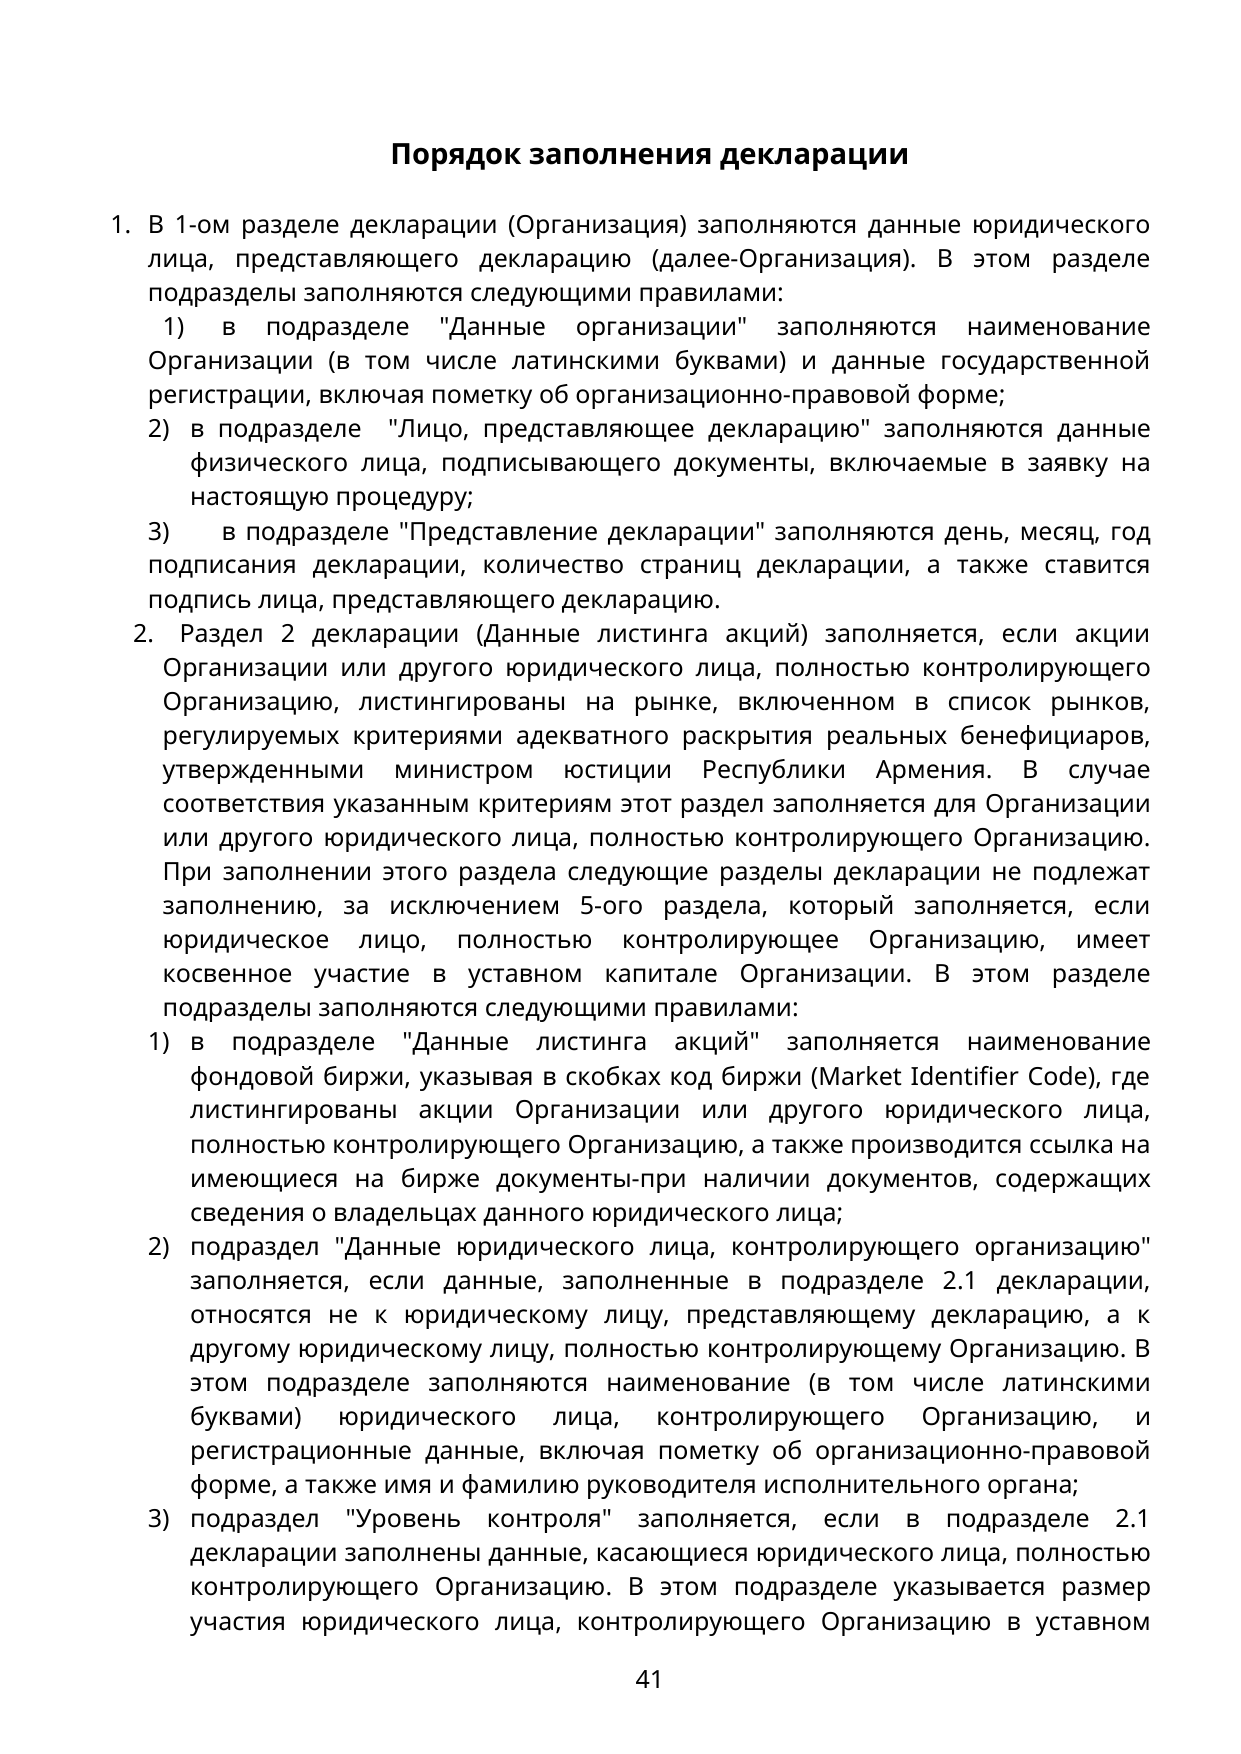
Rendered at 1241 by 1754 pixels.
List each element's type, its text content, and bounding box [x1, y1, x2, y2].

list в подразделе "Данные листинга акций" заполняется наименование фондовой биржи, указывая в скобках код биржи (Market Identifier Code), где листингированы акции Организации или другого юридического лица, полностью контролирующего Организацию, а также производится ссылка на имеющиеся на бирже документы-при наличии документов, содержащих сведения о владельцах данного юридического лица; [148, 1024, 1152, 1228]
list в подразделе "Представление декларации" заполняются день, месяц, год подписания декларации, количество страниц декларации, а также ставится подпись лица, представляющего декларацию. [148, 513, 1152, 615]
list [148, 1501, 1152, 1637]
list в подразделе "Данные организации" заполняются наименование Организации (в том числе латинскими буквами) и данные государственной регистрации, включая пометку об организационно-правовой форме; [148, 309, 1152, 411]
text Порядок заполнения декларации [148, 133, 1152, 173]
list в подразделе "Лицо, представляющее декларацию" заполняются данные физического лица, подписывающего документы, включаемые в заявку на настоящую процедуру; [148, 411, 1152, 513]
list подраздел "Данные юридического лица, контролирующего организацию" заполняется, если данные, заполненные в подразделе 2.1 декларации, относятся не к юридическому лицу, представляющему декларацию, а к другому юридическому лицу, полностью контролирующему Организацию. В этом подразделе заполняются наименование (в том числе латинскими буквами) юридического лица, контролирующего Организацию, и регистрационные данные, включая пометку об организационно-правовой форме, а также имя и фамилию руководителя исполнительного органа; [148, 1228, 1152, 1501]
list В 1-ом разделе декларации (Организация) заполняются данные юридического лица, представляющего декларацию (далее-Организация). В этом разделе подразделы заполняются следующими правилами: [110, 207, 1152, 309]
list Раздел 2 декларации (Данные листинга акций) заполняется, если акции Организации или другого юридического лица, полностью контролирующего Организацию, листингированы на рынке, включенном в список рынков, регулируемых критериями адекватного раскрытия реальных бенефициаров, утвержденными министром юстиции Республики Армения. В случае соответствия указанным критериям этот раздел заполняется для Организации или другого юридического лица, полностью контролирующего Организацию. При заполнении этого раздела следующие разделы декларации не подлежат заполнению, за исключением 5-ого раздела, который заполняется, если юридическое лицо, полностью контролирующее Организацию, имеет косвенное участие в уставном капитале Организации. В этом разделе подразделы заполняются следующими правилами: [133, 615, 1152, 1024]
